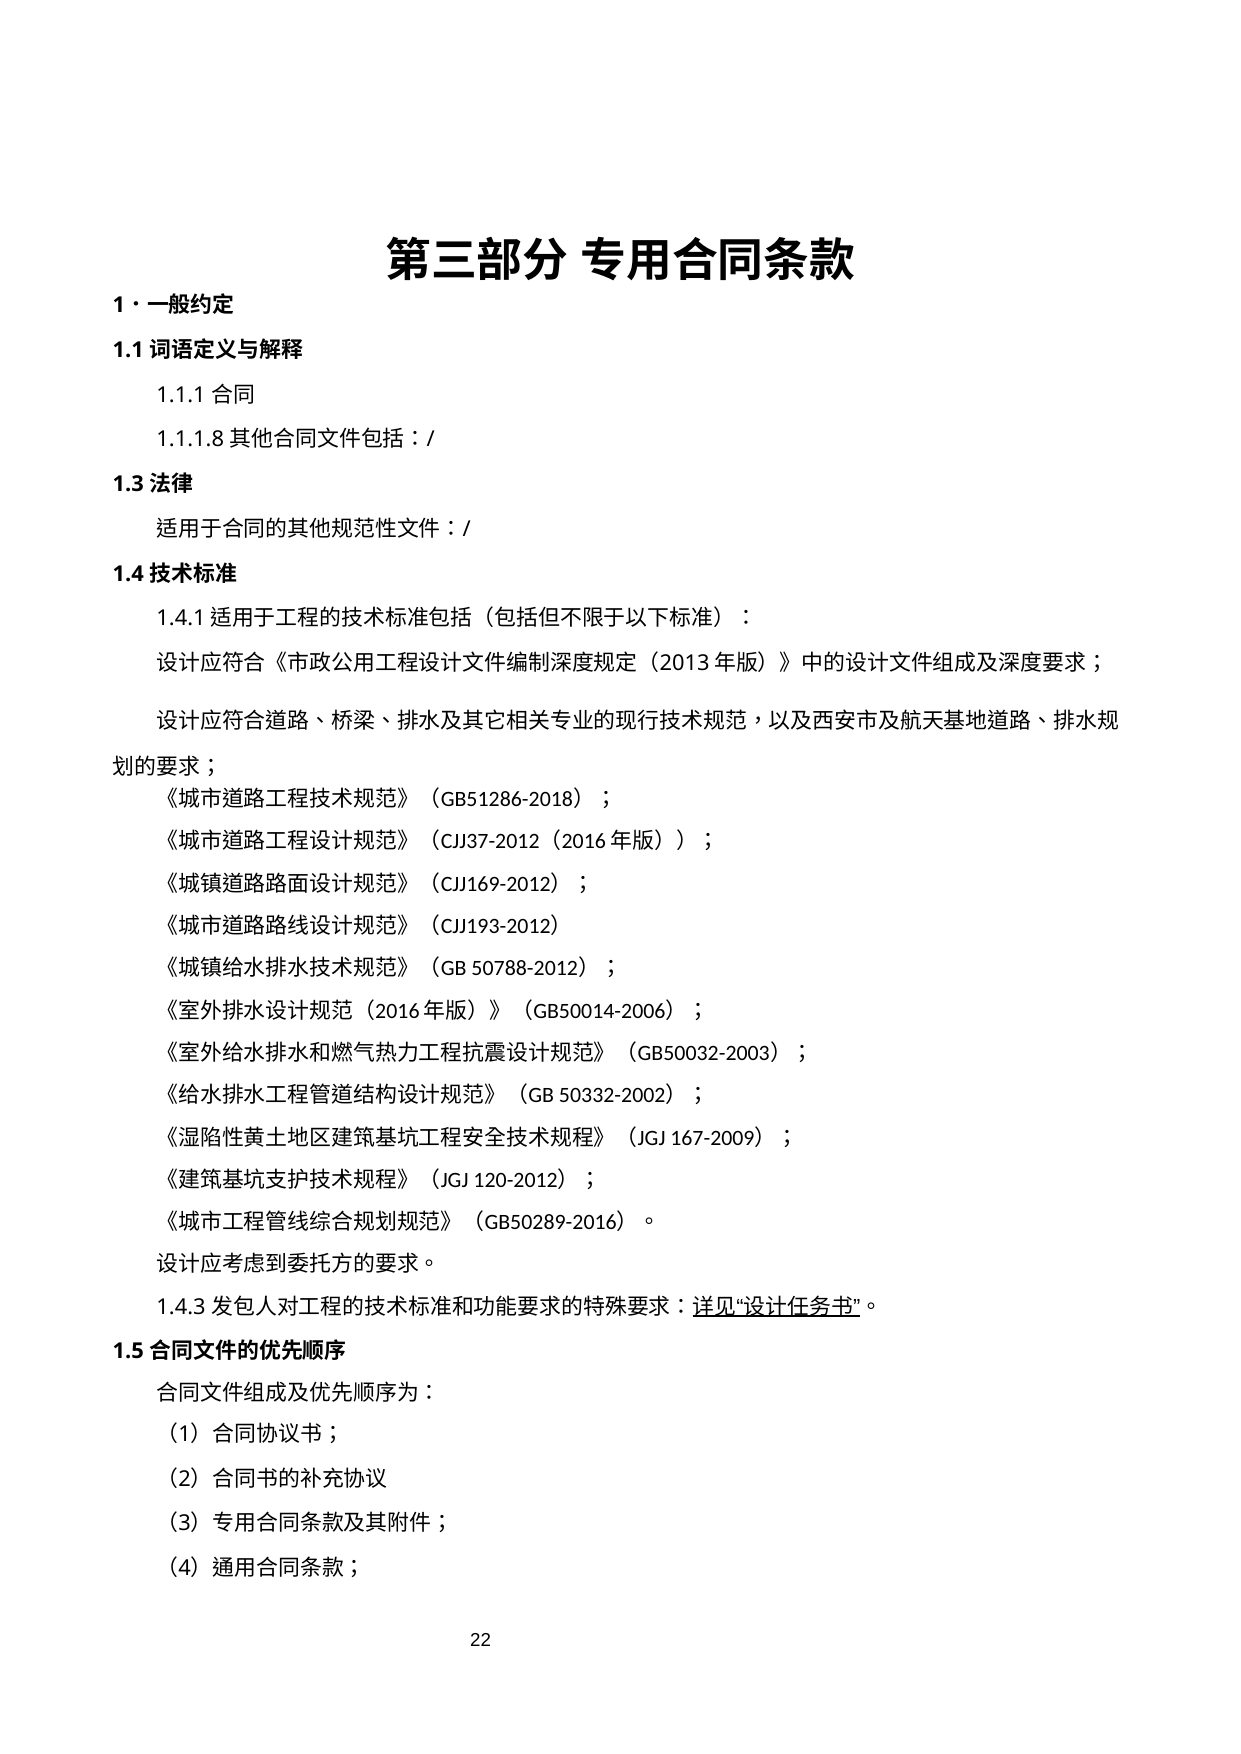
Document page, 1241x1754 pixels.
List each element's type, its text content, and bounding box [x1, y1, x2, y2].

text 合同文件组成及优先顺序为： [112, 1380, 1128, 1405]
text （2）合同书的补充协议 [112, 1463, 1128, 1492]
text 《城镇道路路面设计规范》（CJJ169-2012）； [112, 868, 974, 898]
text 《城镇给水排水技术规范》（GB 50788-2012）； [112, 952, 974, 982]
text 《给水排水工程管道结构设计规范》（GB 50332-2002）； [112, 1079, 974, 1109]
text 《城市道路路线设计规范》（CJJ193-2012） [112, 910, 974, 940]
text 《城市工程管线综合规划规范》（GB50289-2016）。 [112, 1206, 974, 1236]
text 1.5 合同文件的优先顺序 [112, 1335, 1128, 1365]
text （3）专用合同条款及其附件； [112, 1507, 1128, 1537]
text 适用于合同的其他规范性文件：/ [156, 513, 1128, 543]
text 《城市道路工程设计规范》（CJJ37-2012（2016年版））； [112, 826, 974, 855]
text 设计应符合《市政公用工程设计文件编制深度规定（2013年版）》中的设计文件组成及深度要求； [112, 647, 1128, 677]
text 1.4 技术标准 [112, 557, 1128, 587]
text 1．一般约定 [112, 289, 1128, 319]
text （1）合同协议书； [112, 1418, 1128, 1448]
text 1.4.1适用于工程的技术标准包括（包括但不限于以下标准）： [112, 602, 1128, 632]
text 1.1 词语定义与解释 [112, 334, 1128, 364]
text （4）通用合同条款； [112, 1552, 1128, 1582]
text 设计应考虑到委托方的要求。 [112, 1248, 974, 1278]
text 1.4.3 发包人对工程的技术标准和功能要求的特殊要求：详见“设计任务书”。 [112, 1291, 1128, 1321]
text 《室外排水设计规范（2016年版）》（GB50014-2006）； [112, 995, 974, 1024]
text 1.1.1 合同 [112, 379, 1128, 408]
text 《建筑基坑支护技术规程》（JGJ 120-2012）； [112, 1164, 974, 1194]
text 设计应符合道路、桥梁、排水及其它相关专业的现行技术规范，以及西安市及航天基地道路、排水规划的要求； [112, 692, 1128, 783]
subtitle 第三部分 专用合同条款 [112, 227, 1128, 289]
text 1.1.1.8 其他合同文件包括：/ [112, 423, 1128, 453]
text 《室外给水排水和燃气热力工程抗震设计规范》（GB50032-2003）； [112, 1037, 974, 1067]
text 《湿陷性黄土地区建筑基坑工程安全技术规程》（JGJ 167-2009）； [112, 1122, 974, 1151]
text 《城市道路工程技术规范》（GB51286-2018）； [112, 783, 974, 813]
text 1.3 法律 [112, 468, 1128, 498]
